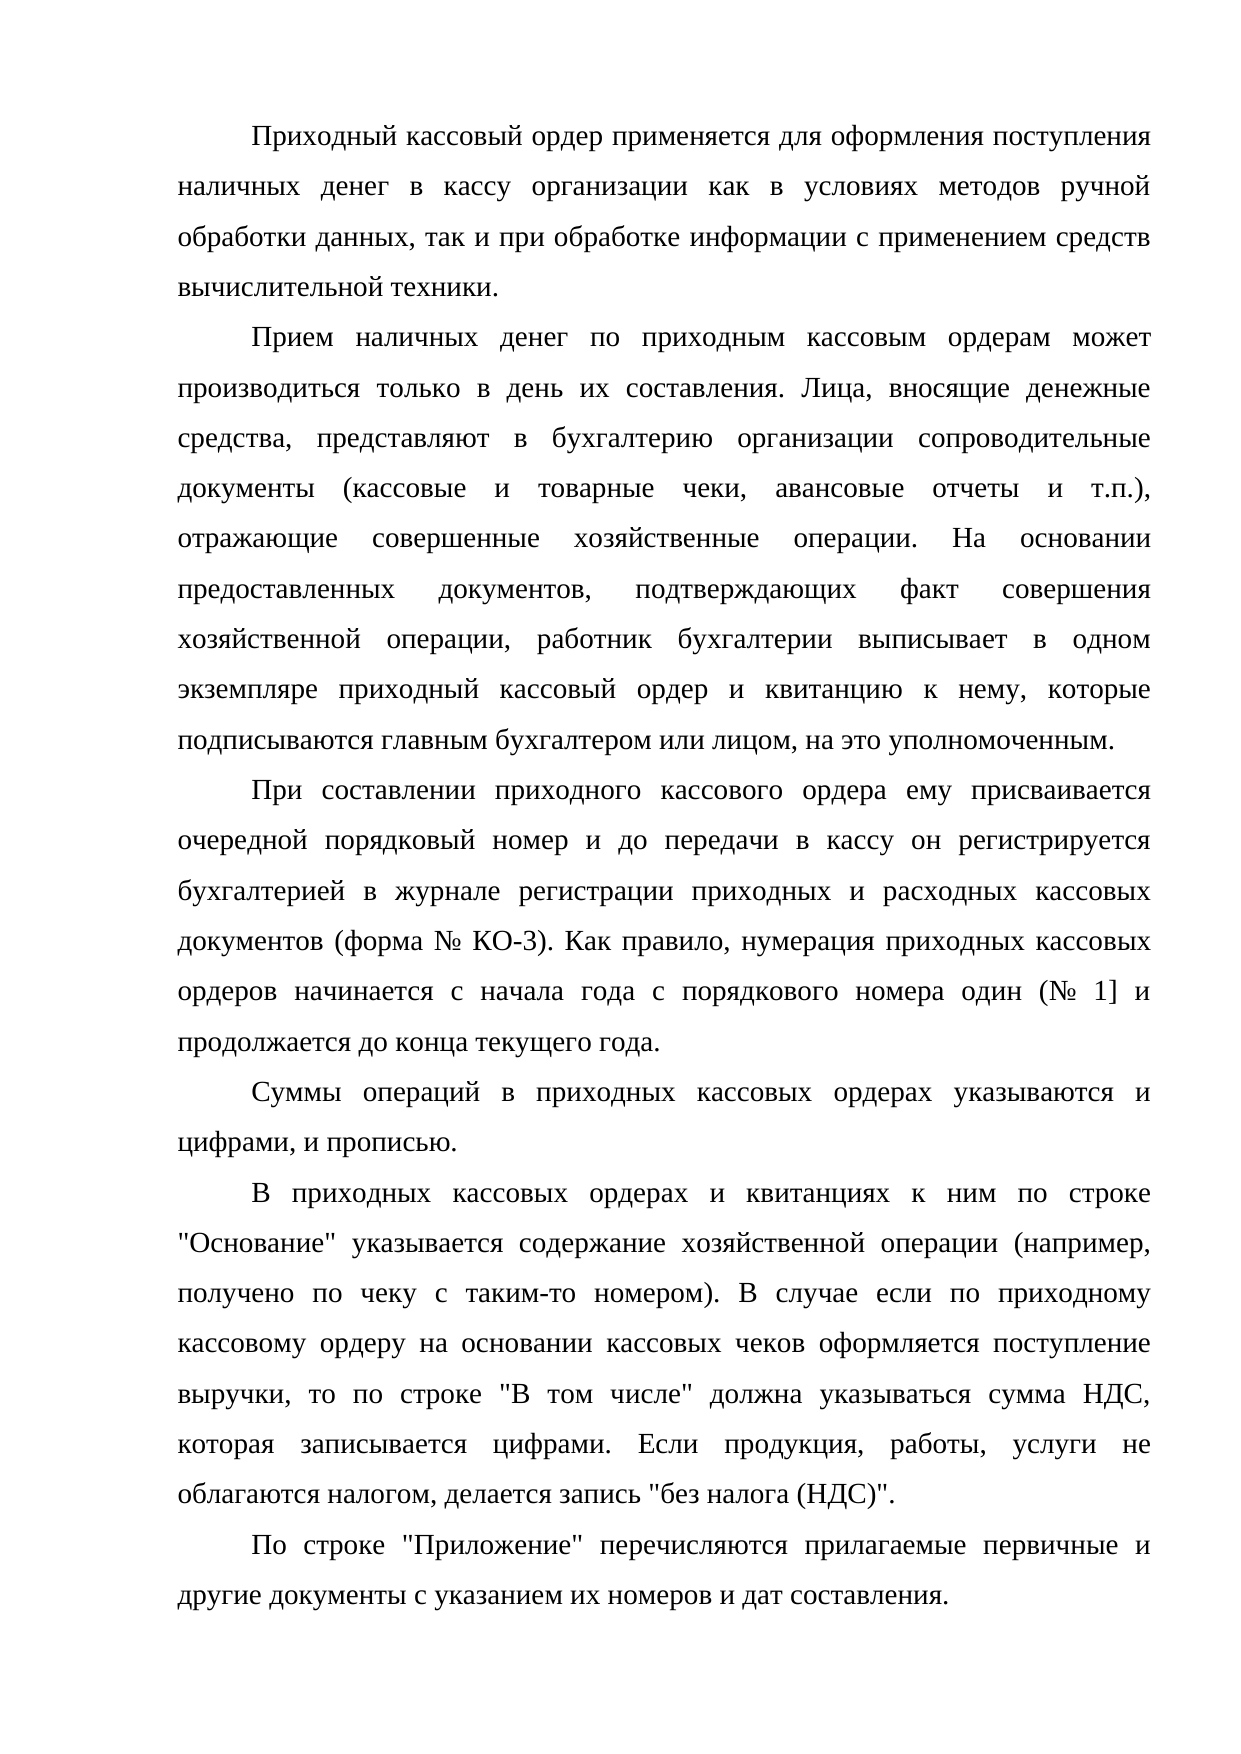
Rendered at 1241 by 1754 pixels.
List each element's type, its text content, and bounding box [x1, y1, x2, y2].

text В приходных кассовых ордерах и квитанциях к ним по строке "Основание" указывается содержание хозяйственной операции (например, получено по чеку с таким-то номером). В случае если по приходному кассовому ордеру на основании кассовых чеков оформляется поступление выручки, то по строке "В том числе" должна указываться сумма НДС, которая записывается цифрами. Если продукция, работы, услуги не облагаются налогом, делается запись "без налога (НДС)". [177, 1175, 1152, 1510]
text Суммы операций в приходных кассовых ордерах указываются и цифрами, и прописью. [177, 1074, 1152, 1158]
text Прием наличных денег по приходным кассовым ордерам может производиться только в день их составления. Лица, вносящие денежные средства, представляют в бухгалтерию организации сопроводительные документы (кассовые и товарные чеки, авансовые отчеты и т.п.), отражающие совершенные хозяйственные операции. На основании предоставленных документов, подтверждающих факт совершения хозяйственной операции, работник бухгалтерии выписывает в одном экземпляре приходный кассовый ордер и квитанцию к нему, которые подписываются главным бухгалтером или лицом, на это уполномоченным. [177, 319, 1152, 755]
text При составлении приходного кассового ордера ему присваивается очередной порядковый номер и до передачи в кассу он регистрируется бухгалтерией в журнале регистрации приходных и расходных кассовых документов (форма № КО-3). Как правило, нумерация приходных кассовых ордеров начинается с начала года с порядкового номера один (№ 1] и продолжается до конца текущего года. [177, 772, 1152, 1057]
text Приходный кассовый ордер применяется для оформления поступления наличных денег в кассу организации как в условиях методов ручной обработки данных, так и при обработке информации с применением средств вычислительной техники. [177, 118, 1152, 303]
text По строке "Приложение" перечисляются прилагаемые первичные и другие документы с указанием их номеров и дат составления. [177, 1527, 1152, 1611]
